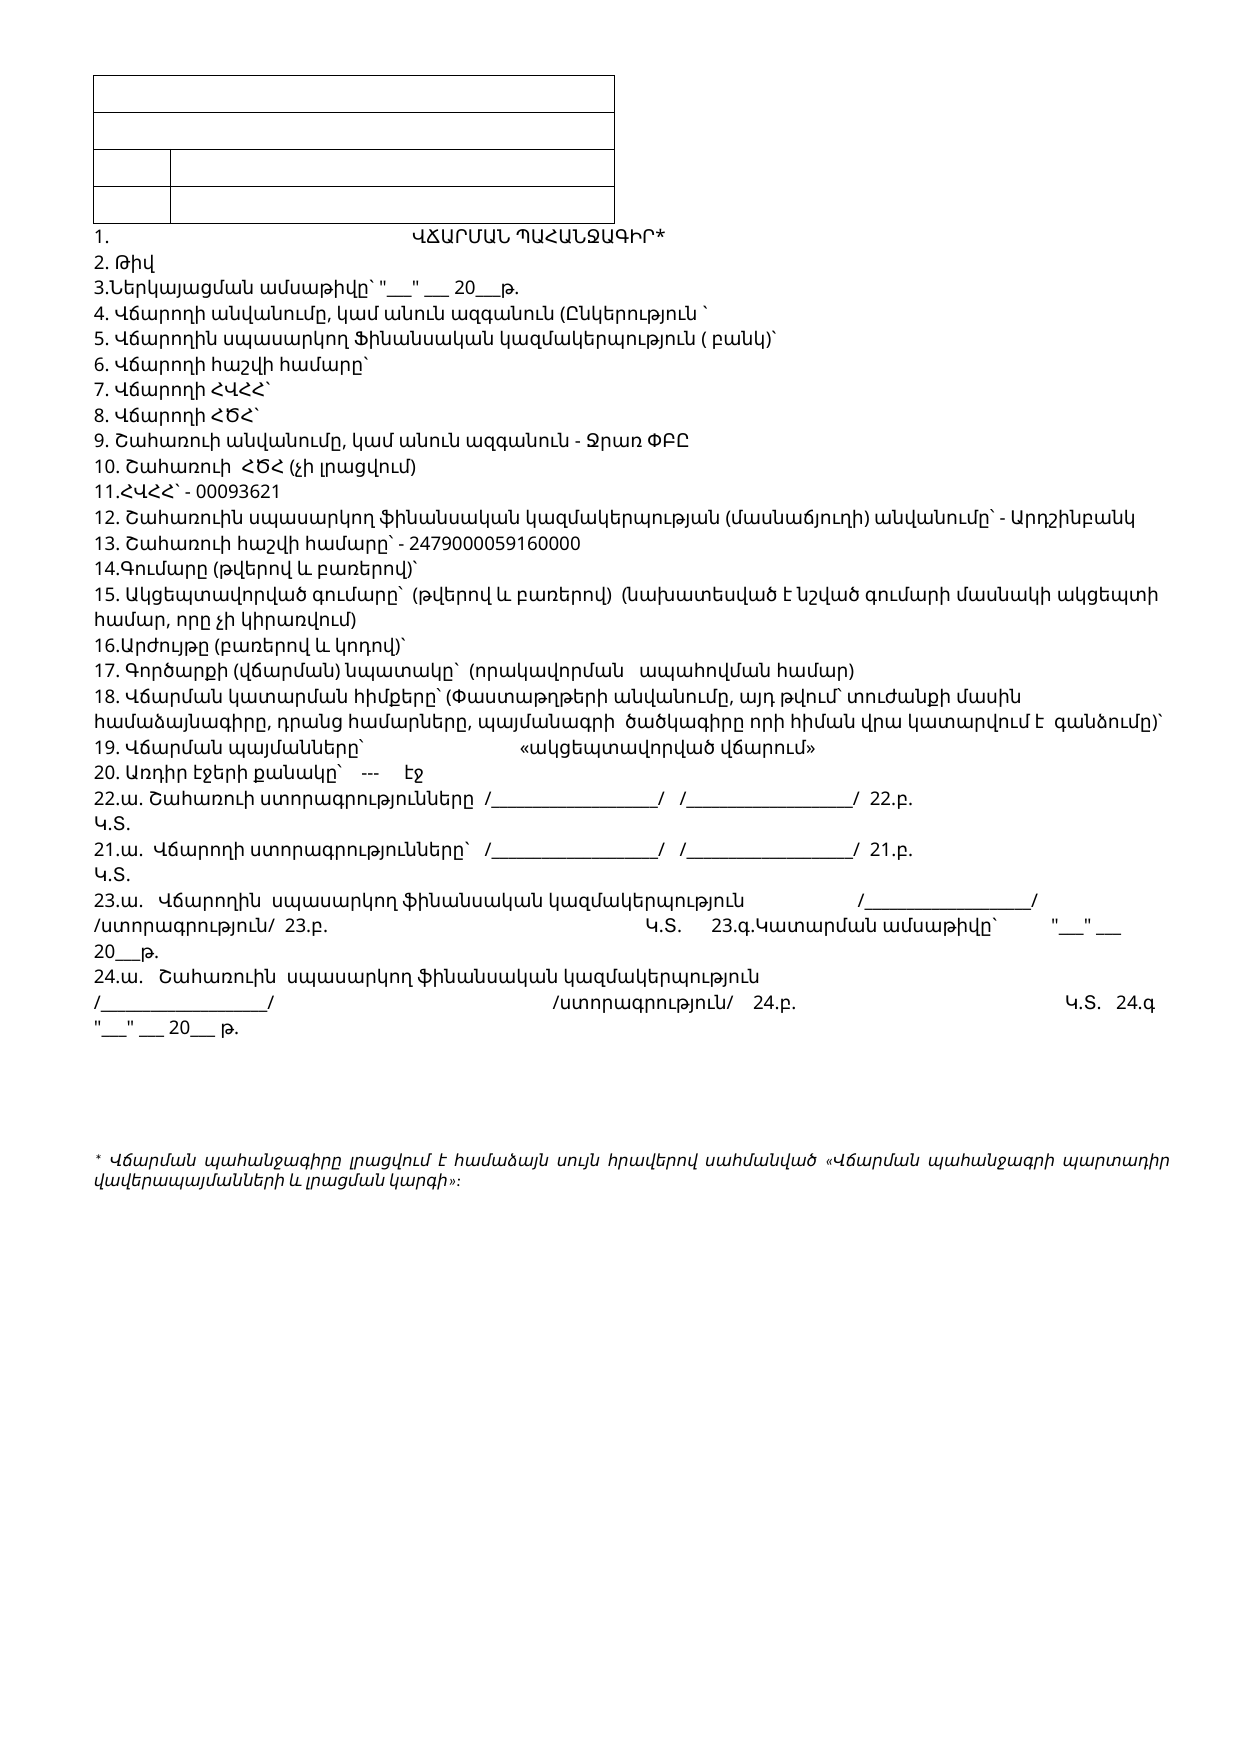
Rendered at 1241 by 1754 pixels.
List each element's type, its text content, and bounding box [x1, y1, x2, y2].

text * Վճարման պահանջագիրը լրացվում է համաձայն սույն հրավերով սահմանված «Վճարման պահանջագրի պարտադիր վավերապայմանների և լրացման կարգի»: [94, 1150, 1171, 1191]
